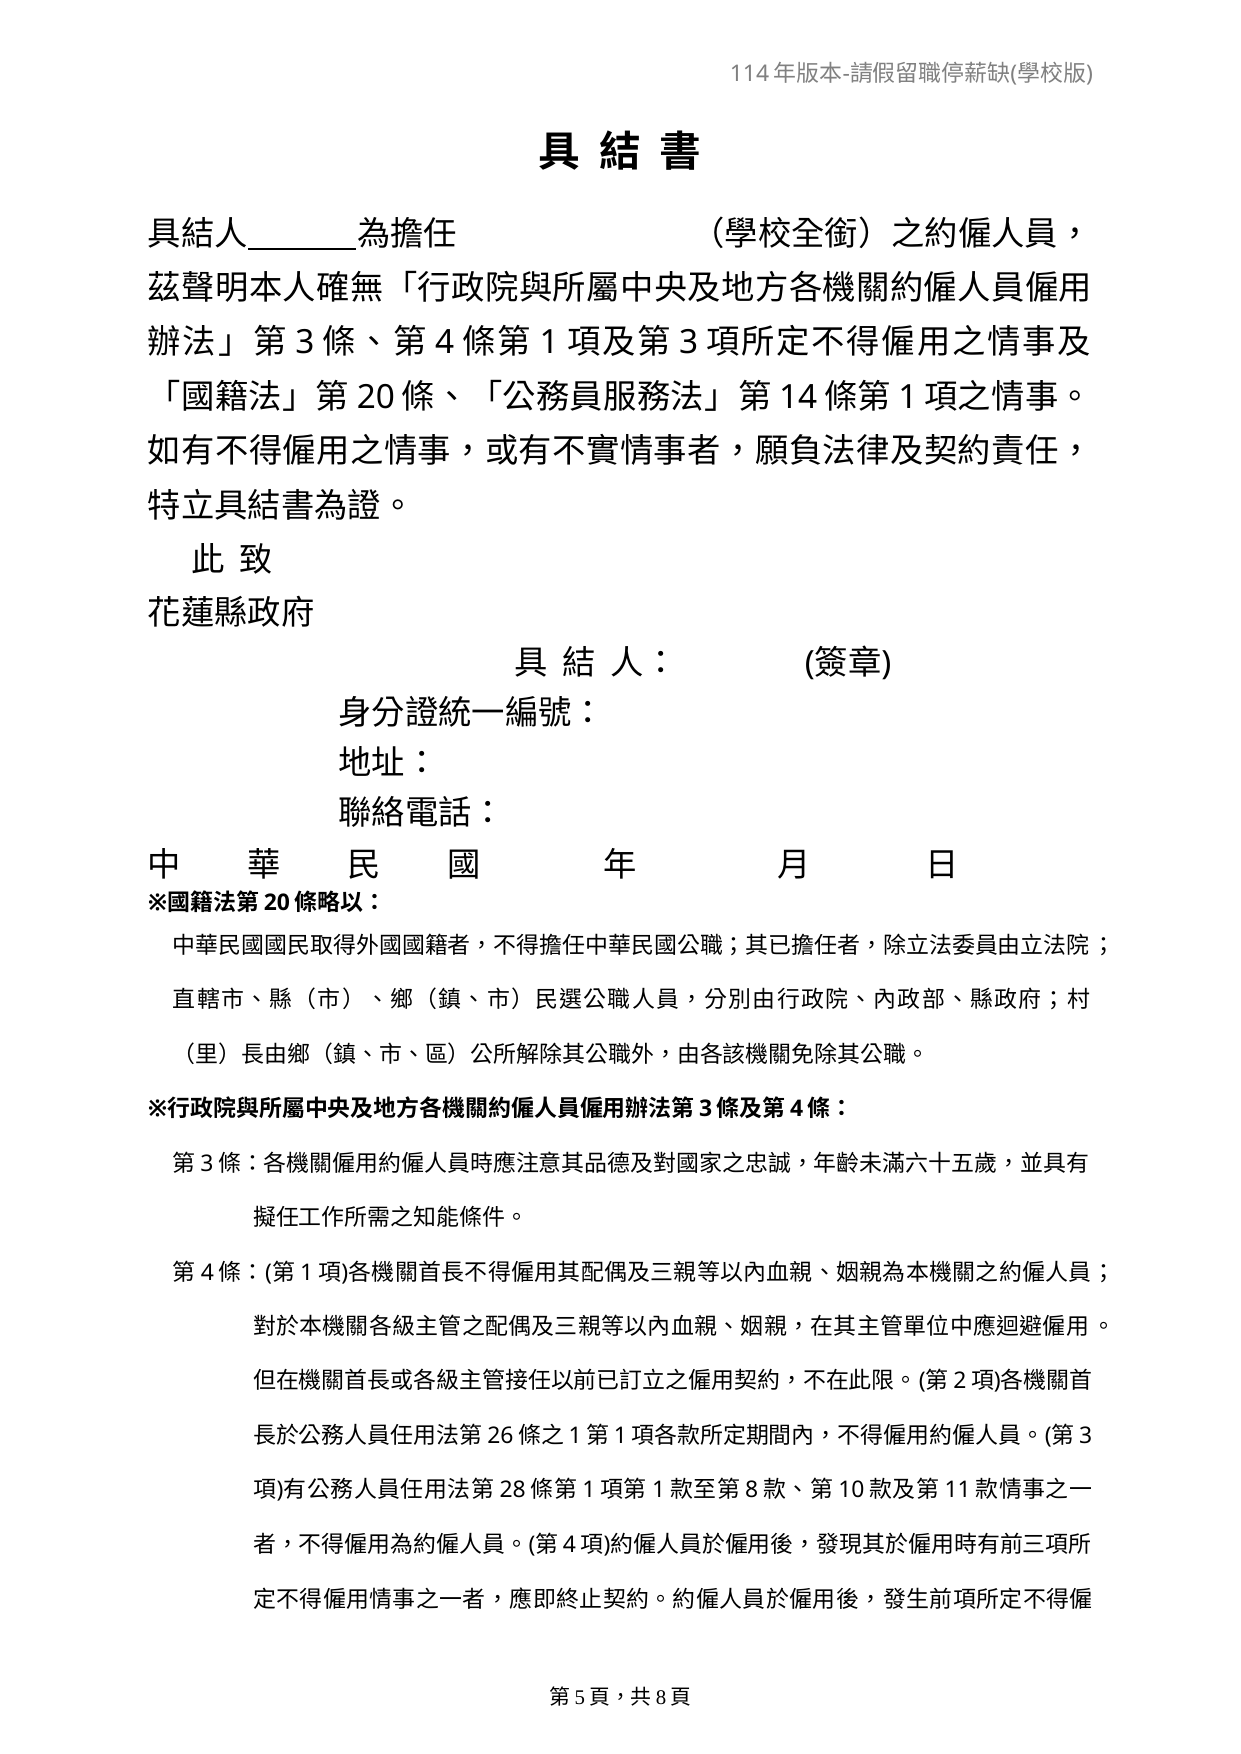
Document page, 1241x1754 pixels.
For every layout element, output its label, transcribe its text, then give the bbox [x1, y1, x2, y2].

text ※行政院與所屬中央及地方各機關約僱人員僱用辦法第3條及第4條： [148, 1079, 1092, 1134]
text 此 致 [148, 530, 1092, 584]
text 中 華 民 國 年 月 日 [148, 834, 1092, 889]
text 具結人 為擔任 （學校全銜）之約僱人員，茲聲明本人確無「行政院與所屬中央及地方各機關約僱人員僱用辦法」第3條、第4條第1項及第3項所定不得僱用之情事及「國籍法」第20條、「公務員服務法」第14條第1項之情事。如有不得僱用之情事，或有不實情事者，願負法律及契約責任，特立具結書為證。 [148, 203, 1092, 530]
text 聯絡電話： [148, 784, 1092, 834]
text 具 結 人： (簽章) [148, 634, 1092, 684]
text ※國籍法第20條略以： [148, 889, 1092, 916]
text 地址： [148, 734, 1092, 784]
text 身分證統一編號： [148, 684, 1092, 734]
text 具 結 書 [148, 94, 1092, 203]
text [173, 1243, 1092, 1624]
text 中華民國國民取得外國國籍者，不得擔任中華民國公職；其已擔任者，除立法委員由立法院；直轄市、縣（市）、鄉（鎮、市）民選公職人員，分別由行政院、內政部、縣政府；村（里）長由鄉（鎮、市、區）公所解除其公職外，由各該機關免除其公職。 [173, 916, 1092, 1079]
text 第3條：各機關僱用約僱人員時應注意其品德及對國家之忠誠，年齡未滿六十五歲，並具有擬任工作所需之知能條件。 [173, 1134, 1092, 1243]
text 花蓮縣政府 [148, 584, 1092, 634]
